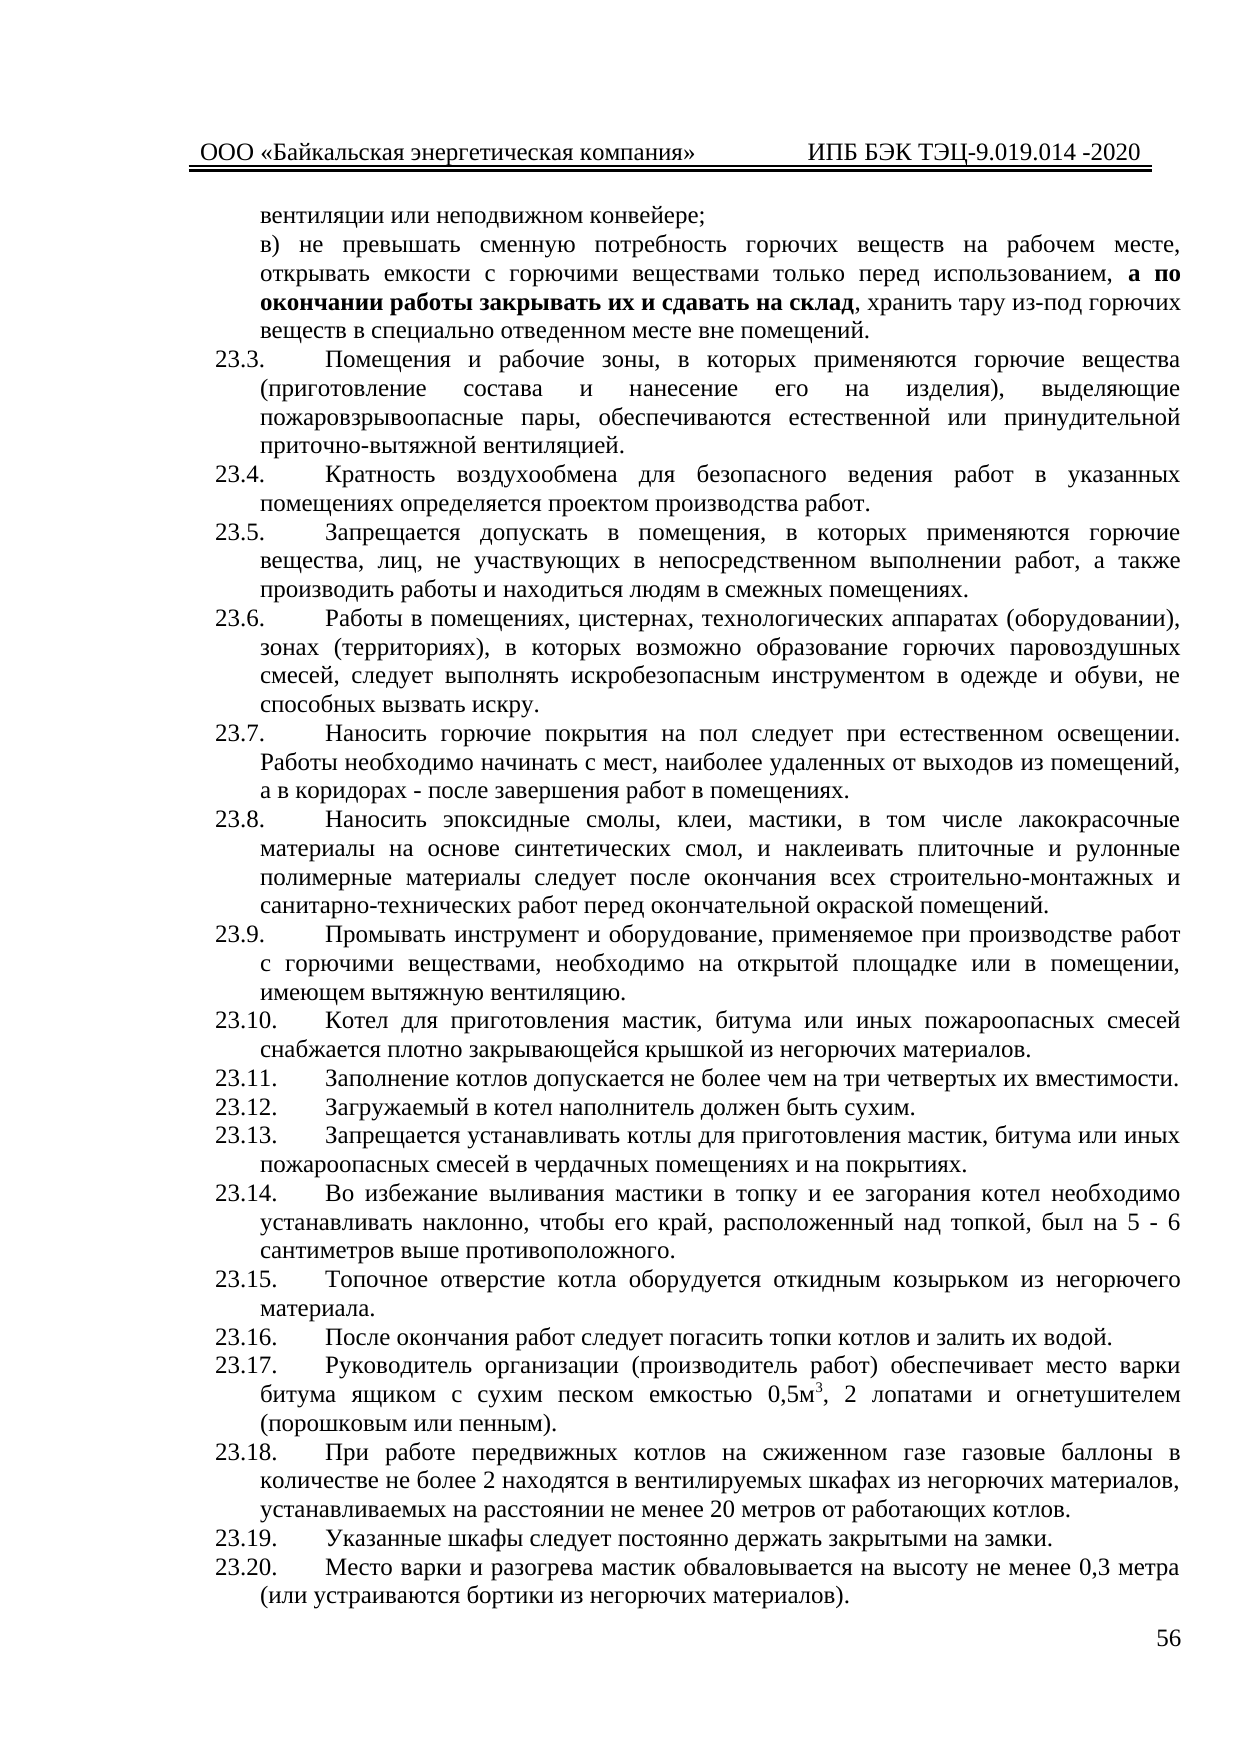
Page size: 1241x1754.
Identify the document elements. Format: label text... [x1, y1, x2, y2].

list После окончания работ следует погасить топки котлов и залить их водой. [215, 1322, 1181, 1350]
list Топочное отверстие котла оборудуется откидным козырьком из негорючего материала. [215, 1264, 1181, 1322]
list Место варки и разогрева мастик обваловывается на высоту не менее 0,3 метра (или устраиваются бортики из негорючих материалов). [215, 1552, 1181, 1609]
list Заполнение котлов допускается не более чем на три четвертых их вместимости. [215, 1063, 1181, 1092]
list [260, 200, 1181, 229]
list Указанные шкафы следует постоянно держать закрытыми на замки. [215, 1523, 1181, 1552]
list Запрещается устанавливать котлы для приготовления мастик, битума или иных пожароопасных смесей в чердачных помещениях и на покрытиях. [215, 1120, 1181, 1178]
list Котел для приготовления мастик, битума или иных пожароопасных смесей снабжается плотно закрывающейся крышкой из негорючих материалов. [215, 1005, 1181, 1063]
list Во избежание выливания мастики в топку и ее загорания котел необходимо устанавливать наклонно, чтобы его край, расположенный над топкой, был на 5 - 6 сантиметров выше противоположного. [215, 1178, 1181, 1264]
list Загружаемый в котел наполнитель должен быть сухим. [215, 1092, 1181, 1120]
list При работе передвижных котлов на сжиженном газе газовые баллоны в количестве не более 2 находятся в вентилируемых шкафах из негорючих материалов, устанавливаемых на расстоянии не менее 20 метров от работающих котлов. [215, 1437, 1181, 1523]
list в) не превышать сменную потребность горючих веществ на рабочем месте, открывать емкости с горючими веществами только перед использованием, а по окончании работы закрывать их и сдавать на склад, хранить тару из-под горючих веществ в специально отведенном месте вне помещений. [260, 229, 1181, 344]
list Кратность воздухообмена для безопасного ведения работ в указанных помещениях определяется проектом производства работ. [215, 459, 1181, 517]
list Промывать инструмент и оборудование, применяемое при производстве работ с горючими веществами, необходимо на открытой площадке или в помещении, имеющем вытяжную вентиляцию. [215, 919, 1181, 1005]
list Руководитель организации (производитель работ) обеспечивает место варки битума ящиком с сухим песком емкостью 0,5м3, 2 лопатами и огнетушителем (порошковым или пенным). [215, 1350, 1181, 1437]
list Наносить горючие покрытия на пол следует при естественном освещении. Работы необходимо начинать с мест, наиболее удаленных от выходов из помещений, а в коридорах - после завершения работ в помещениях. [215, 718, 1181, 804]
list Работы в помещениях, цистернах, технологических аппаратах (оборудовании), зонах (территориях), в которых возможно образование горючих паровоздушных смесей, следует выполнять искробезопасным инструментом в одежде и обуви, не способных вызвать искру. [215, 603, 1181, 718]
list Запрещается допускать в помещения, в которых применяются горючие вещества, лиц, не участвующих в непосредственном выполнении работ, а также производить работы и находиться людям в смежных помещениях. [215, 517, 1181, 603]
list Помещения и рабочие зоны, в которых применяются горючие вещества (приготовление состава и нанесение его на изделия), выделяющие пожаровзрывоопасные пары, обеспечиваются естественной или принудительной приточно-вытяжной вентиляцией. [215, 344, 1181, 459]
list Наносить эпоксидные смолы, клеи, мастики, в том числе лакокрасочные материалы на основе синтетических смол, и наклеивать плиточные и рулонные полимерные материалы следует после окончания всех строительно-монтажных и санитарно-технических работ перед окончательной окраской помещений. [215, 804, 1181, 919]
